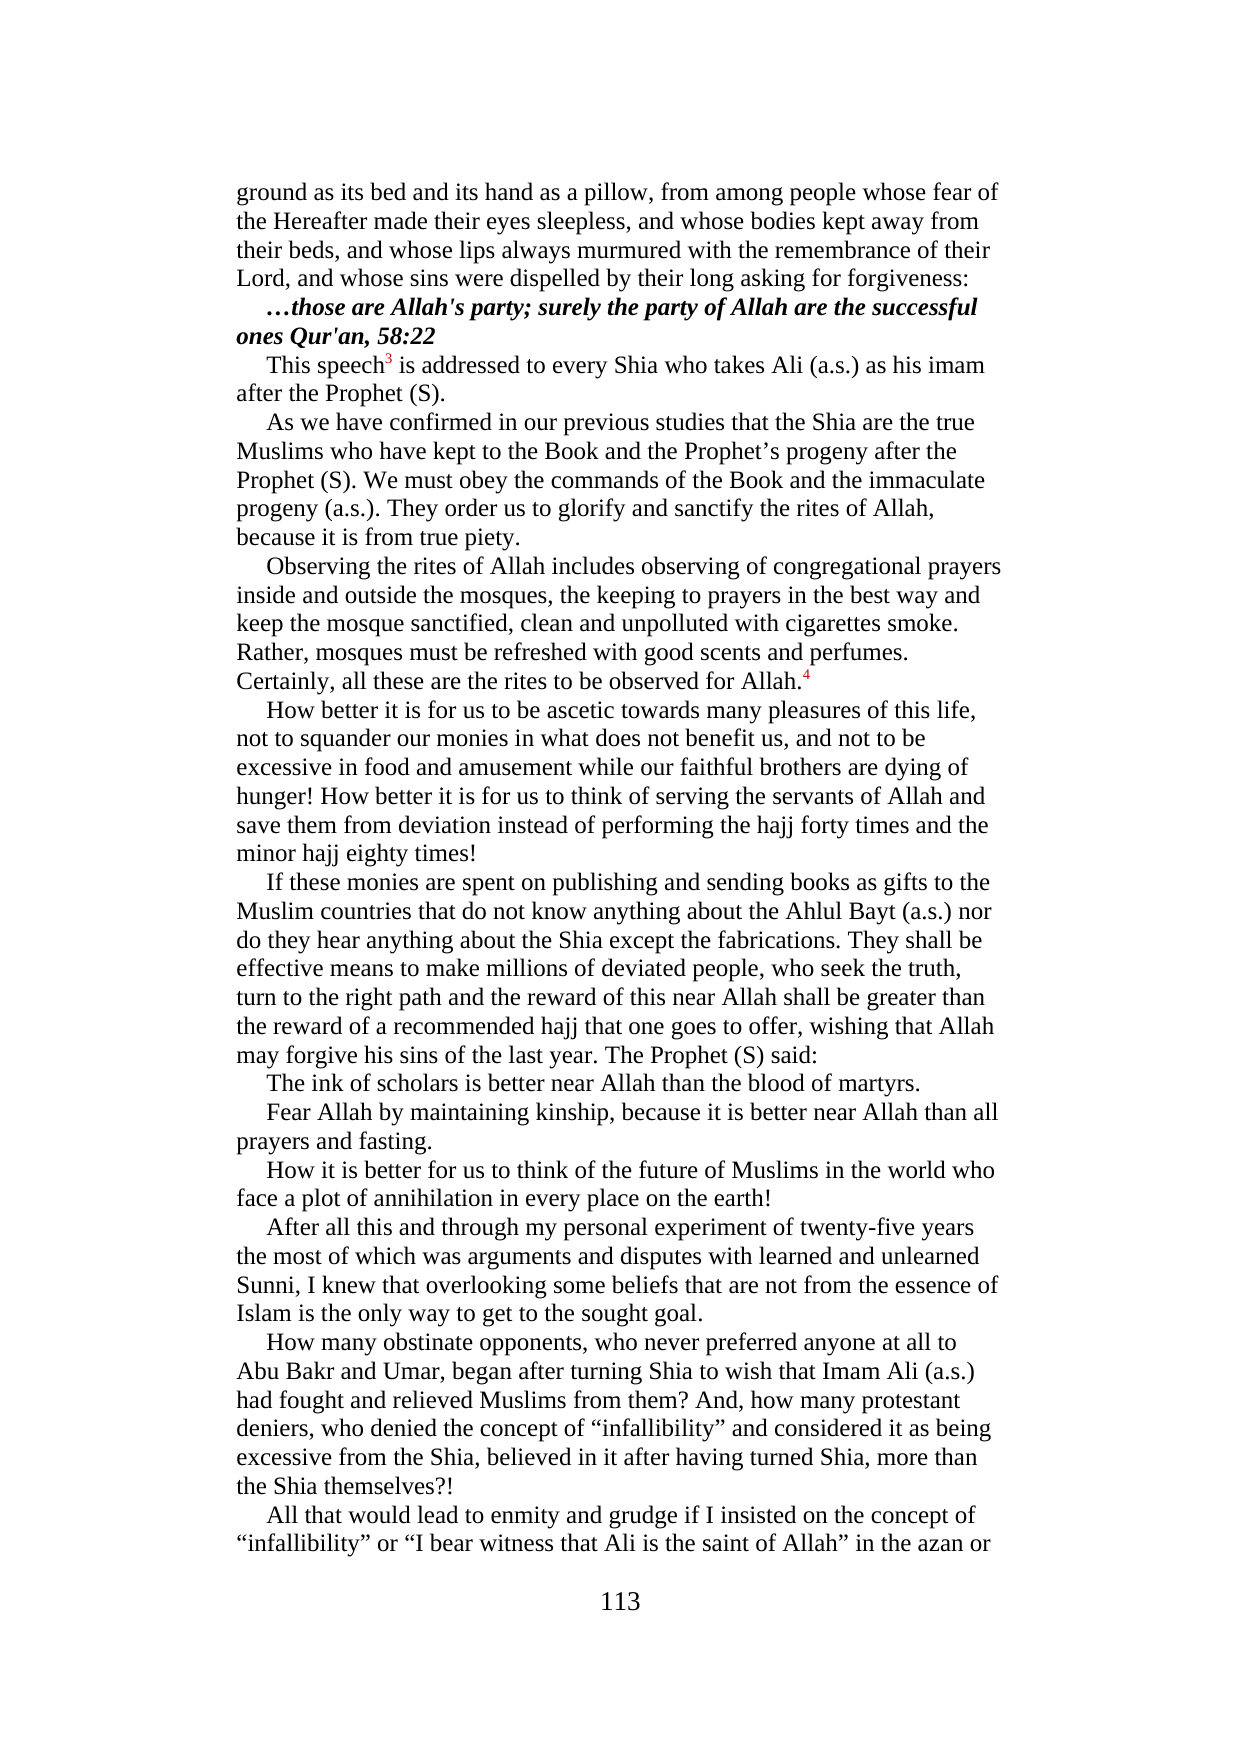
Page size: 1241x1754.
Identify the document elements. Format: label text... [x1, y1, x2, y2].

text The ink of scholars is better near Allah than the blood of martyrs. [236, 1068, 1004, 1097]
text This speech3 is addressed to every Shia who takes Ali (a.s.) as his imam after the Prophet (S). [236, 350, 1004, 407]
text If these monies are spent on publishing and sending books as gifts to the Muslim countries that do not know anything about the Ahlul Bayt (a.s.) nor do they hear anything about the Shia except the fabrications. They shall be effective means to make millions of deviated people, who seek the truth, turn to the right path and the reward of this near Allah shall be greater than the reward of a recommended hajj that one goes to offer, wishing that Allah may forgive his sins of the last year. The Prophet (S) said: [236, 867, 1004, 1068]
text After all this and through my personal experiment of twenty-five years the most of which was arguments and disputes with learned and unlearned Sunni, I knew that overlooking some beliefs that are not from the essence of Islam is the only way to get to the sought goal. [236, 1212, 1004, 1327]
text As we have confirmed in our previous studies that the Shia are the true Muslims who have kept to the Book and the Prophet’s progeny after the Prophet (S). We must obey the commands of the Book and the immaculate progeny (a.s.). They order us to glorify and sanctify the rites of Allah, because it is from true piety. [236, 407, 1004, 551]
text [236, 177, 1004, 292]
text How many obstinate opponents, who never preferred anyone at all to Abu Bakr and Umar, began after turning Shia to wish that Imam Ali (a.s.) had fought and relieved Muslims from them? And, how many protestant deniers, who denied the concept of “infallibility” and considered it as being excessive from the Shia, believed in it after having turned Shia, more than the Shia themselves?! [236, 1327, 1004, 1500]
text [236, 1500, 1004, 1557]
text How it is better for us to think of the future of Muslims in the world who face a plot of annihilation in every place on the earth! [236, 1155, 1004, 1212]
text Fear Allah by maintaining kinship, because it is better near Allah than all prayers and fasting. [236, 1097, 1004, 1155]
text How better it is for us to be ascetic towards many pleasures of this life, not to squander our monies in what does not benefit us, and not to be excessive in food and amusement while our faithful brothers are dying of hunger! How better it is for us to think of serving the servants of Allah and save them from deviation instead of performing the hajj forty times and the minor hajj eighty times! [236, 695, 1004, 867]
text …those are Allah's party; surely the party of Allah are the successful ones Qur'an, 58:22 [236, 292, 1004, 350]
text Observing the rites of Allah includes observing of congregational prayers inside and outside the mosques, the keeping to prayers in the best way and keep the mosque sanctified, clean and unpolluted with cigarettes smoke. Rather, mosques must be refreshed with good scents and perfumes. Certainly, all these are the rites to be observed for Allah.4 [236, 551, 1004, 695]
